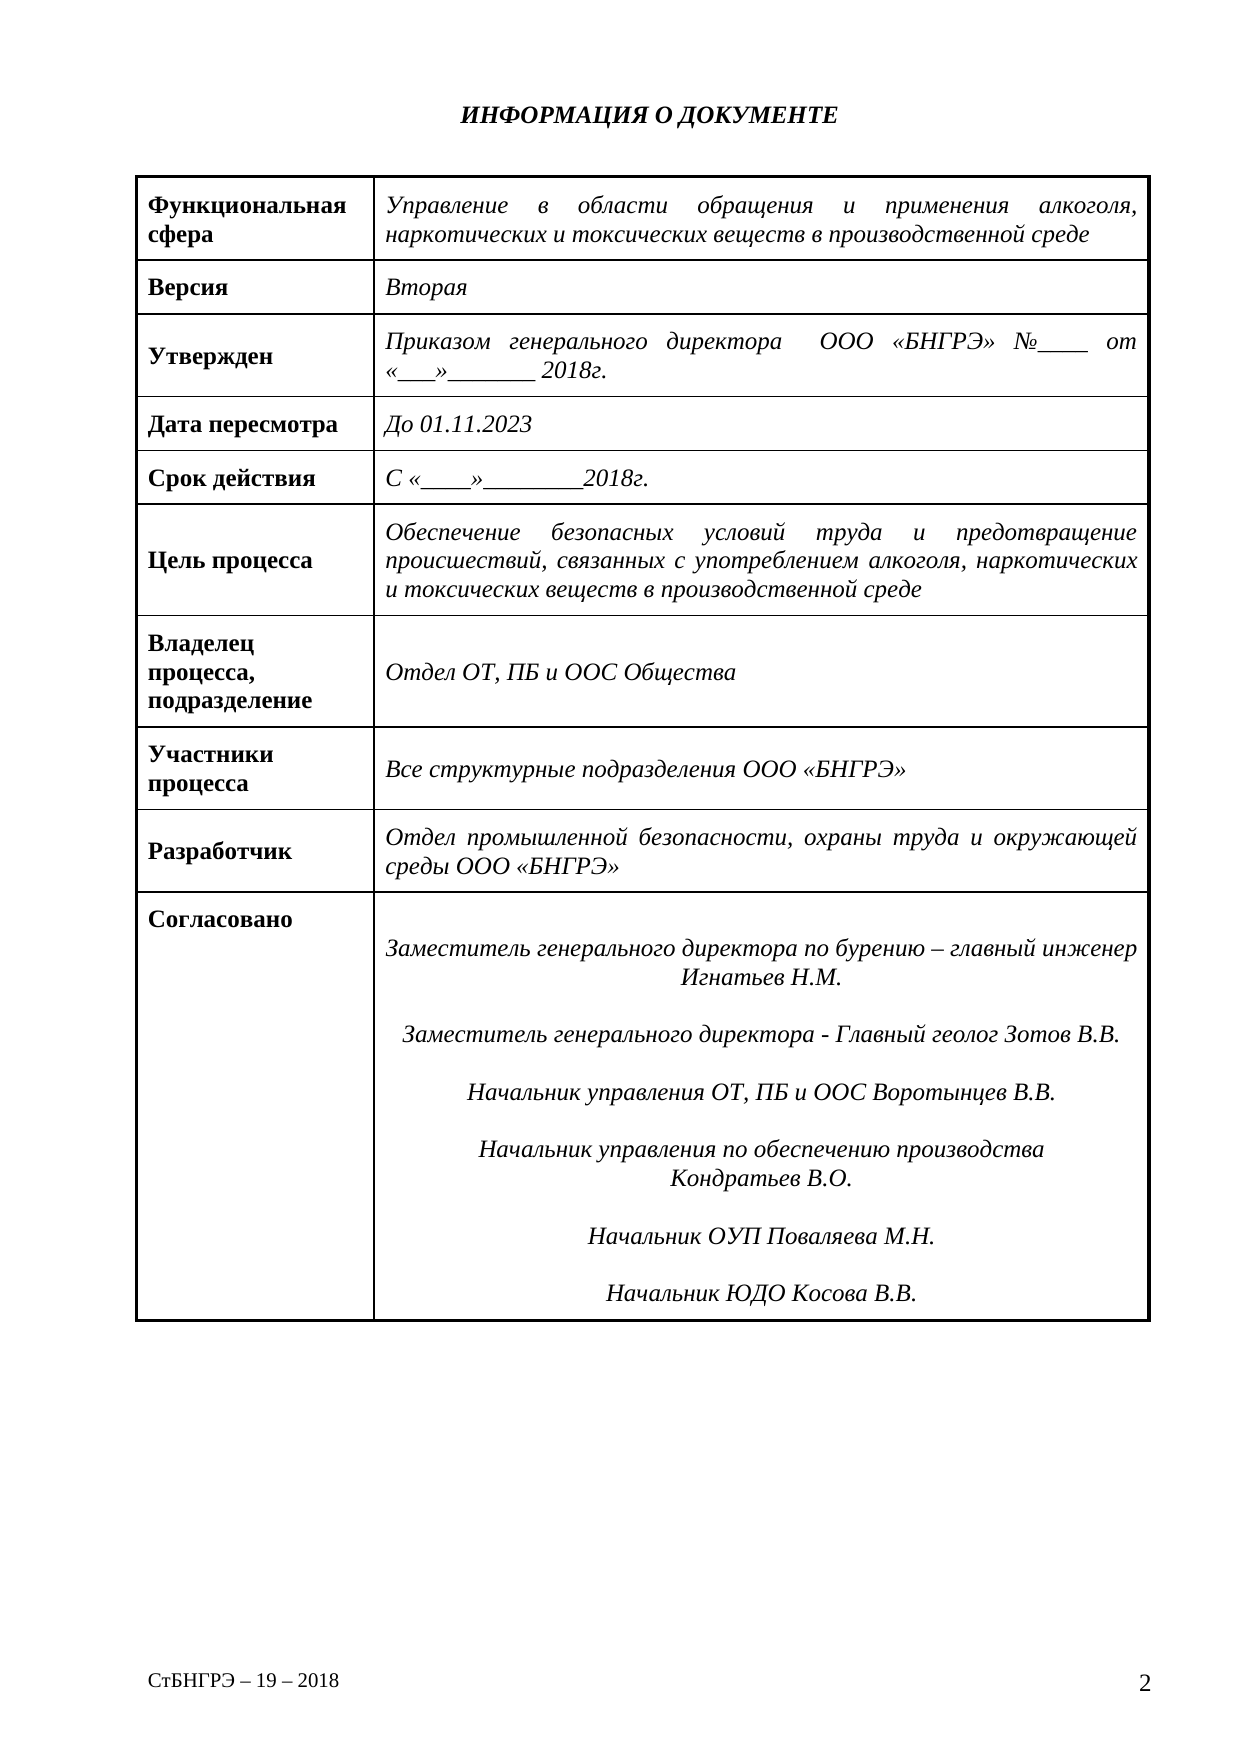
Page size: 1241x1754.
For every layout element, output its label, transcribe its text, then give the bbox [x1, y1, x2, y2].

table_cell Заместитель генерального директора по бурению – главный инженер Игнатьев Н.М. Заместитель генерального директора - Главный геолог Зотов В.В. Начальник управления ОТ, ПБ и ООС Воротынцев В.В. Начальник управления по обеспечению производства Кондратьев В.О. Начальник ОУП Поваляева М.Н. Начальник ЮДО Косова В.В. [375, 893, 1147, 1319]
text Информация о документе [148, 100, 1152, 129]
table_header Функциональная сфера [138, 178, 373, 259]
table_cell До 01.11.2023 [375, 397, 1147, 449]
table_cell Согласовано [138, 893, 373, 1319]
table_cell Дата пересмотра [138, 397, 373, 449]
table_cell Отдел ОТ, ПБ и ООС Общества [375, 616, 1147, 726]
table_cell Обеспечение безопасных условий труда и предотвращение происшествий, связанных с употреблением алкоголя, наркотических и токсических веществ в производственной среде [375, 505, 1147, 615]
table_cell Отдел промышленной безопасности, охраны труда и окружающей среды ООО «БНГРЭ» [375, 810, 1147, 891]
table_cell Срок действия [138, 451, 373, 503]
table_cell C «____»________2018г. [375, 451, 1147, 503]
table_cell Все структурные подразделения ООО «БНГРЭ» [375, 728, 1147, 809]
table_cell Разработчик [138, 810, 373, 891]
table_cell Владелец процесса, подразделение [138, 616, 373, 726]
table_cell Цель процесса [138, 505, 373, 615]
table_cell Участники процесса [138, 728, 373, 809]
table_cell Версия [138, 261, 373, 313]
table_cell Утвержден [138, 315, 373, 396]
table_cell Вторая [375, 261, 1147, 313]
table_cell Приказом генерального директора ООО «БНГРЭ» №____ от «___»_______ 2018г. [375, 315, 1147, 396]
table_header Управление в области обращения и применения алкоголя, наркотических и токсических веществ в производственной среде [375, 178, 1147, 259]
